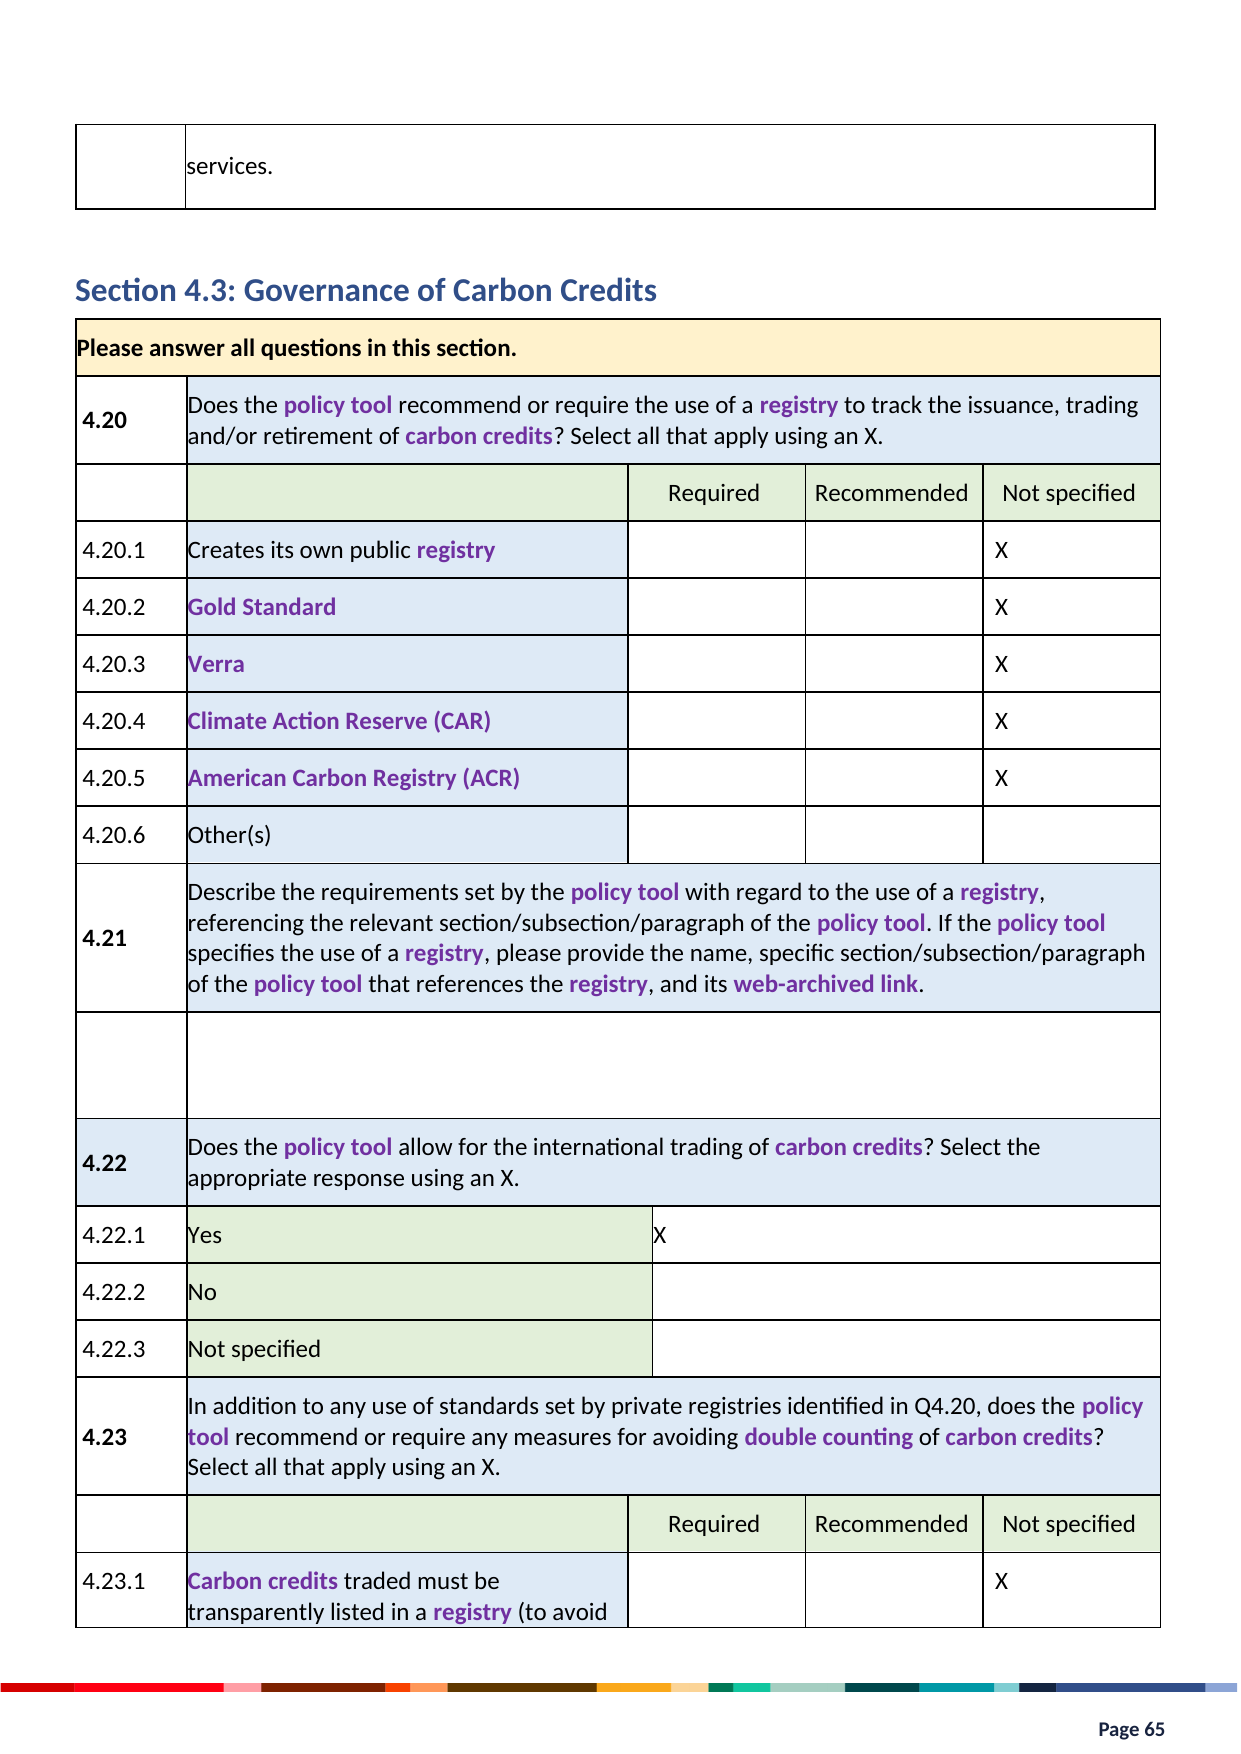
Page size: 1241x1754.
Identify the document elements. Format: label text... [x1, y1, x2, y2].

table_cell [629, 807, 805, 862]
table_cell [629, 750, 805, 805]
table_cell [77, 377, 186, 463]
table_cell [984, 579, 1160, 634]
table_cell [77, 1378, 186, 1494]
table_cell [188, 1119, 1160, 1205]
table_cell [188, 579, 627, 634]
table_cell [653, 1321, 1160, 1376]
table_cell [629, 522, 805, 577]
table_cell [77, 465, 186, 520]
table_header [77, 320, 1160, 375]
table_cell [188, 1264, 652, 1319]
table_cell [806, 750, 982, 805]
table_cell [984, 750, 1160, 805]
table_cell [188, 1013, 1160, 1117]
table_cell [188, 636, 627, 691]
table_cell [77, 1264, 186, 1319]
subtitle Section 4.3: Governance of Carbon Credits [75, 269, 1165, 310]
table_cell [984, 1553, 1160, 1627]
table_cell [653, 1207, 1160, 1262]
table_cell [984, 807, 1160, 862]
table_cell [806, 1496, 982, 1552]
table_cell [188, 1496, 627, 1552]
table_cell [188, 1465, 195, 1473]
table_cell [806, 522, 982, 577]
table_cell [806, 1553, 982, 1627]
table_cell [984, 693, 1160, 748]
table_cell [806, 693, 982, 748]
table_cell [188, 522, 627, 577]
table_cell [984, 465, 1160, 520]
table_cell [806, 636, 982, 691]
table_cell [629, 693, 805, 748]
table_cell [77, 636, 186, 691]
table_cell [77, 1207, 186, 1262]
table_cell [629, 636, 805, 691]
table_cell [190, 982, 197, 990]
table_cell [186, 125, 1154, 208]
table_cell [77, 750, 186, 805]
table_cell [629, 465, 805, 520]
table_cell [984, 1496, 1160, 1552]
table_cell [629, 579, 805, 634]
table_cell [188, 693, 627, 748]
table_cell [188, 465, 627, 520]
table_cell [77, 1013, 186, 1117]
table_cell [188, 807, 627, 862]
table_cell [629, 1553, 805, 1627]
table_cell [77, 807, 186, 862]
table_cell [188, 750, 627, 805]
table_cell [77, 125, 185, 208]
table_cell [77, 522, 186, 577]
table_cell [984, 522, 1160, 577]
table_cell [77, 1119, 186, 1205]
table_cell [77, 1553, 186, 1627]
picture [0, 1683, 1236, 1692]
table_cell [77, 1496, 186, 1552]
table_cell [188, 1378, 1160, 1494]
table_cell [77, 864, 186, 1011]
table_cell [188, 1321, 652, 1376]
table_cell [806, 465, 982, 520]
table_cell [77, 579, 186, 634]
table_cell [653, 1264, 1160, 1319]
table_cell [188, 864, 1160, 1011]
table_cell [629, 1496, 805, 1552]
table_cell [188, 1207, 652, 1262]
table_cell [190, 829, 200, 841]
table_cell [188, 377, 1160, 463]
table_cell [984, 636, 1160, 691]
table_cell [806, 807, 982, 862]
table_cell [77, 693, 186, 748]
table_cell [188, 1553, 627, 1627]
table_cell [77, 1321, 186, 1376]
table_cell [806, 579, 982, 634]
